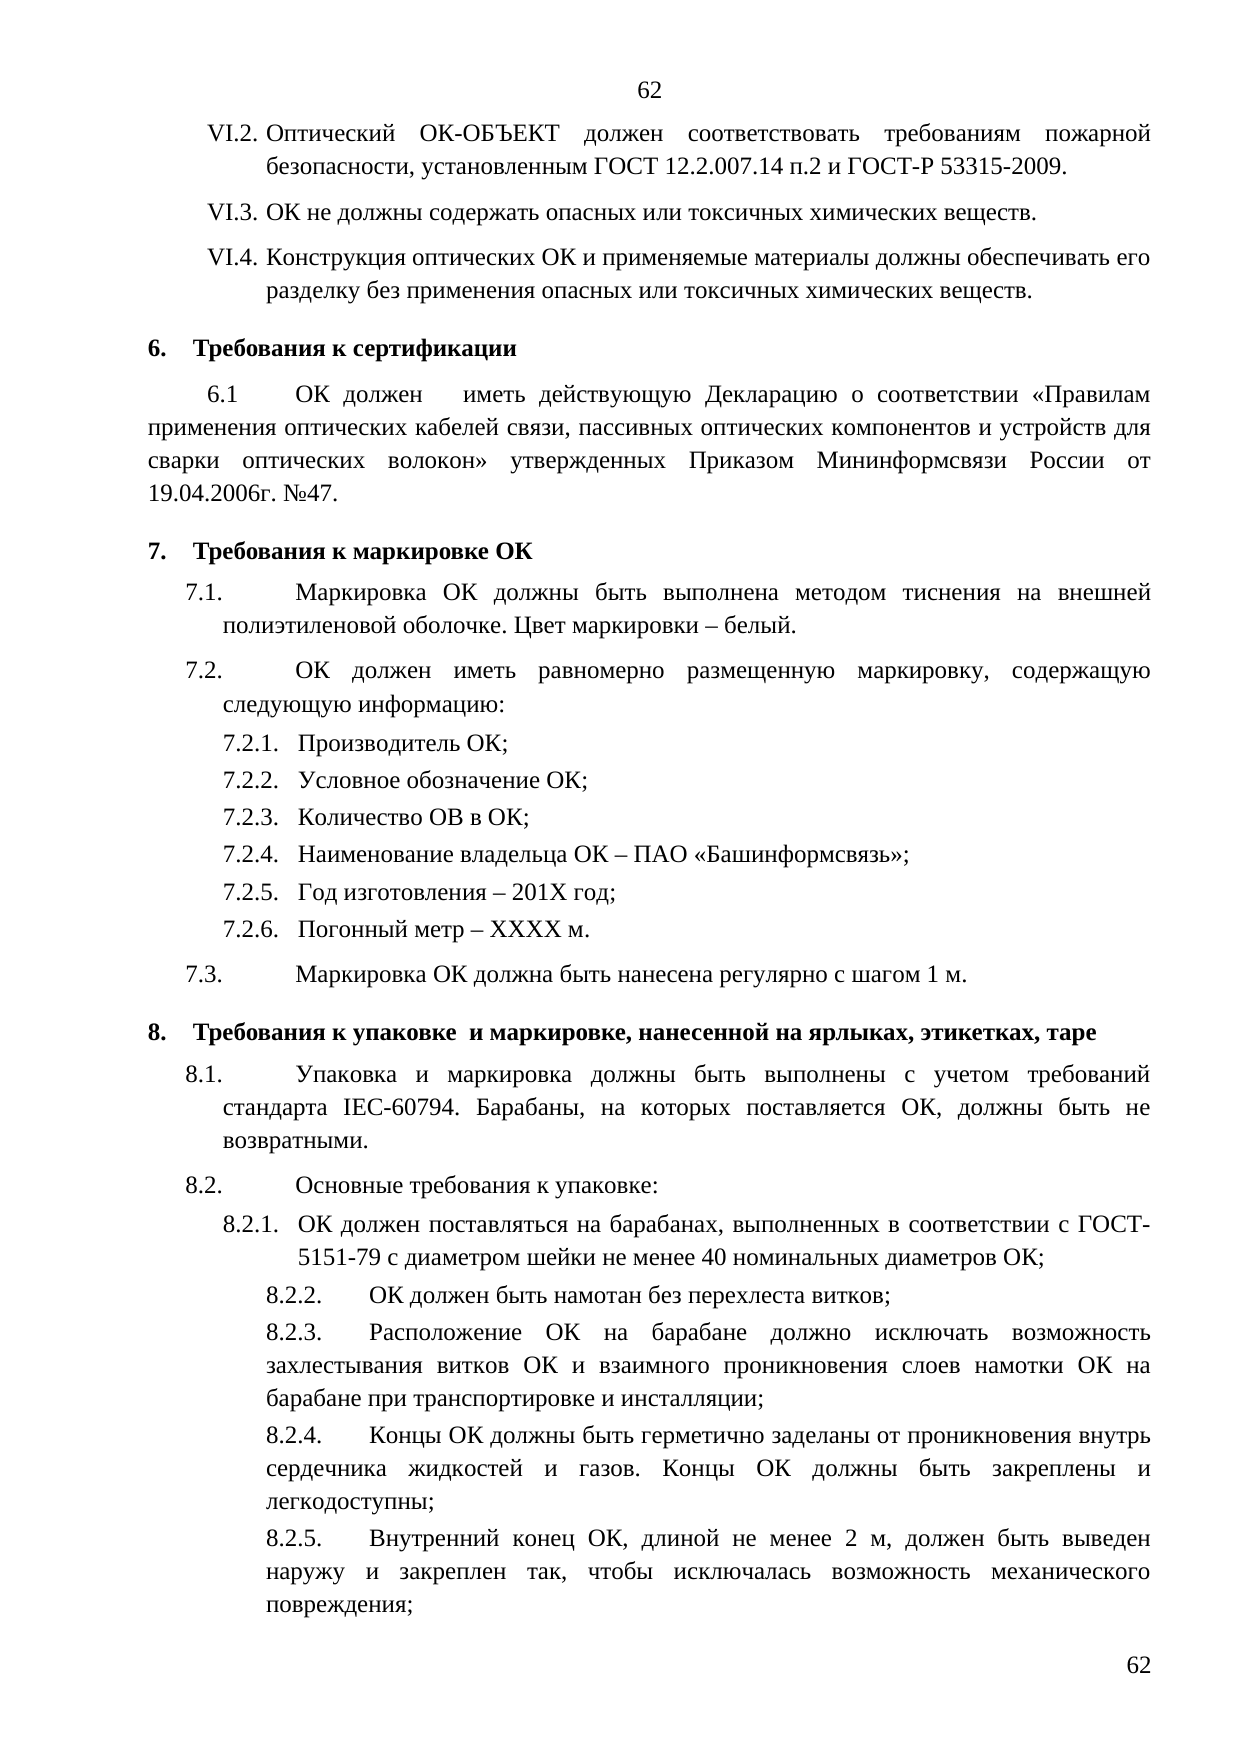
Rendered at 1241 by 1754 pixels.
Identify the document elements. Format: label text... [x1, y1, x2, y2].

list Концы ОК должны быть герметично заделаны от проникновения внутрь сердечника жидкостей и газов. Концы ОК должны быть закреплены и легкодоступны; [266, 1420, 1152, 1515]
list ОК не должны содержать опасных или токсичных химических веществ. [207, 197, 1152, 225]
list Оптический ОК-ОБЪЕКТ должен соответствовать требованиям пожарной безопасности, установленным ГОСТ 12.2.007.14 п.2 и ГОСТ-Р 53315-2009. [207, 118, 1152, 180]
list Погонный метр – ХХХХ м. [223, 914, 1152, 943]
list Производитель ОК; [223, 728, 1152, 757]
list Конструкция оптических ОК и применяемые материалы должны обеспечивать его разделку без применения опасных или токсичных химических веществ. [207, 242, 1152, 304]
list Год изготовления – 201Х год; [223, 877, 1152, 905]
list Требования к сертификации [148, 333, 1152, 362]
list ОК должен поставляться на барабанах, выполненных в соответствии с ГОСТ-5151-79 с диаметром шейки не менее 40 номинальных диаметров ОК; [223, 1209, 1152, 1271]
list Количество ОВ в ОК; [223, 802, 1152, 831]
list Расположение ОК на барабане должно исключать возможность захлестывания витков ОК и взаимного проникновения слоев намотки ОК на барабане при транспортировке и инсталляции; [266, 1317, 1152, 1412]
list Упаковка и маркировка должны быть выполнены с учетом требований стандарта IEC-60794. Барабаны, на которых поставляется ОК, должны быть не возвратными. [185, 1059, 1152, 1153]
list Основные требования к упаковке: [185, 1170, 1152, 1199]
list Маркировка ОК должны быть выполнена методом тиснения на внешней полиэтиленовой оболочке. Цвет маркировки – белый. [185, 577, 1152, 639]
list ОК должен иметь равномерно размещенную маркировку, содержащую следующую информацию: [185, 656, 1152, 717]
list Условное обозначение ОК; [223, 765, 1152, 794]
list Требования к упаковке и маркировке, нанесенной на ярлыках, этикетках, таре [148, 1017, 1152, 1046]
list Наименование владельца ОК – ПАО «Башинформсвязь»; [223, 839, 1152, 868]
list Маркировка ОК должна быть нанесена регулярно с шагом 1 м. [185, 959, 1152, 988]
list ОК должен быть намотан без перехлеста витков; [266, 1280, 1152, 1308]
list Требования к маркировке ОК [148, 536, 1152, 564]
text 6.1 ОК должен иметь действующую Декларацию о соответствии «Правилам применения оптических кабелей связи, пассивных оптических компонентов и устройств для сварки оптических волокон» утвержденных Приказом Мининформсвязи России от 19.04.2006г. №47. [148, 379, 1152, 507]
list Внутренний конец ОК, длиной не менее 2 м, должен быть выведен наружу и закреплен так, чтобы исключалась возможность механического повреждения; [266, 1523, 1152, 1618]
